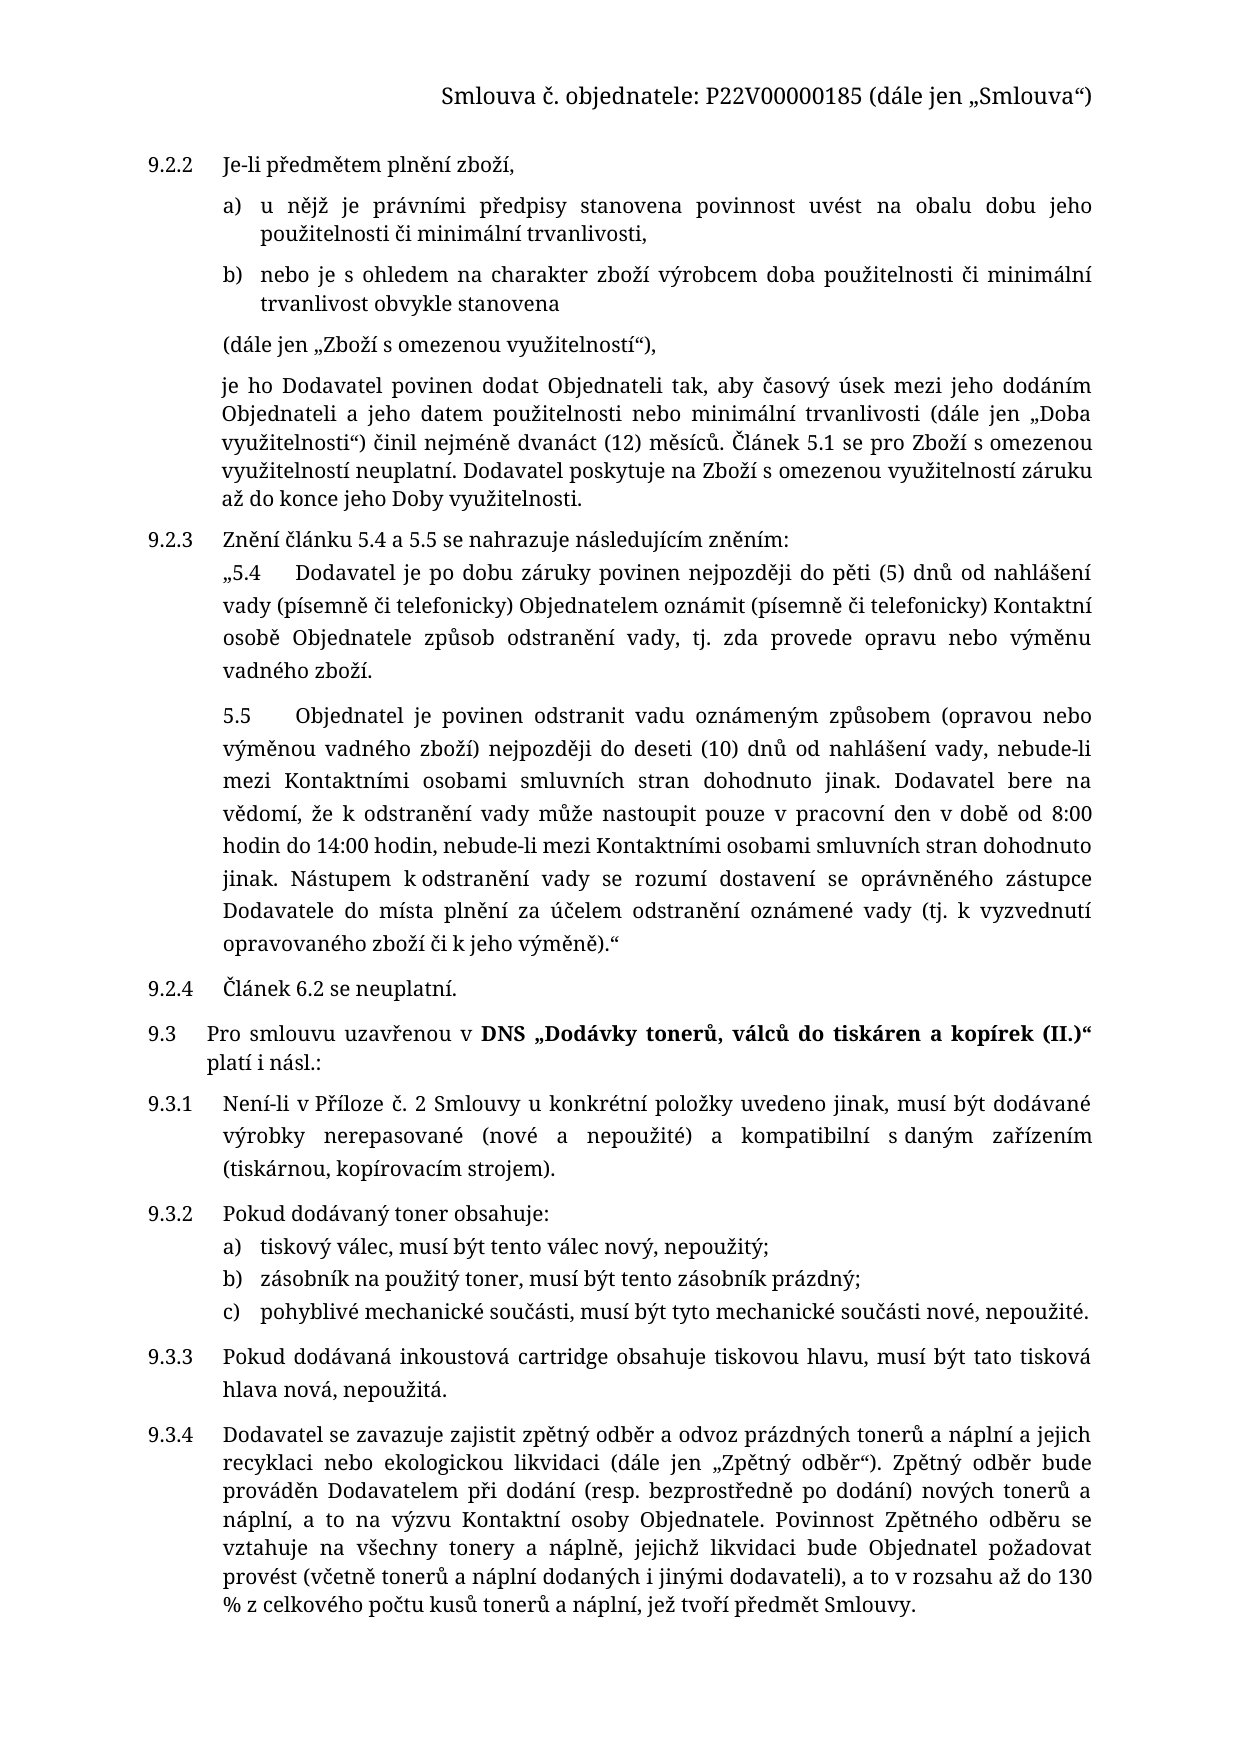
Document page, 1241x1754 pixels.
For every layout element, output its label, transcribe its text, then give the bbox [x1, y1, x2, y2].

list zásobník na použitý toner, musí být tento zásobník prázdný; [223, 1264, 1093, 1293]
list Znění článku 5.4 a 5.5 se nahrazuje následujícím zněním: [148, 526, 1093, 554]
list 5.5 Objednatel je povinen odstranit vadu oznámeným způsobem (opravou nebo výměnou vadného zboží) nejpozději do deseti (10) dnů od nahlášení vady, nebude-li mezi Kontaktními osobami smluvních stran dohodnuto jinak. Dodavatel bere na vědomí, že k odstranění vady může nastoupit pouze v pracovní den v době od 8:00 hodin do 14:00 hodin, nebude-li mezi Kontaktními osobami smluvních stran dohodnuto jinak. Nástupem k odstranění vady se rozumí dostavení se oprávněného zástupce Dodavatele do místa plnění za účelem odstranění oznámené vady (tj. k vyzvednutí opravovaného zboží či k jeho výměně).“ [223, 701, 1093, 958]
list nebo je s ohledem na charakter zboží výrobcem doba použitelnosti či minimální trvanlivost obvykle stanovena [223, 261, 1093, 317]
list Není-li v Příloze č. 2 Smlouvy u konkrétní položky uvedeno jinak, musí být dodávané výrobky nerepasované (nové a nepoužité) a kompatibilní s daným zařízením (tiskárnou, kopírovacím strojem). [148, 1089, 1093, 1182]
list Pokud dodávaný toner obsahuje: [148, 1199, 1093, 1228]
list Článek 6.2 se neuplatní. [148, 974, 1093, 1003]
list u nějž je právními předpisy stanovena povinnost uvést na obalu dobu jeho použitelnosti či minimální trvanlivosti, [223, 191, 1093, 248]
list „5.4 Dodavatel je po dobu záruky povinen nejpozději do pěti (5) dnů od nahlášení vady (písemně či telefonicky) Objednatelem oznámit (písemně či telefonicky) Kontaktní osobě Objednatele způsob odstranění vady, tj. zda provede opravu nebo výměnu vadného zboží. [223, 558, 1093, 684]
list tiskový válec, musí být tento válec nový, nepoužitý; [223, 1232, 1093, 1260]
list pohyblivé mechanické součásti, musí být tyto mechanické součásti nové, nepoužité. [223, 1297, 1093, 1325]
text je ho Dodavatel povinen dodat Objednateli tak, aby časový úsek mezi jeho dodáním Objednateli a jeho datem použitelnosti nebo minimální trvanlivosti (dále jen „Doba využitelnosti“) činil nejméně dvanáct (12) měsíců. Článek 5.1 se pro Zboží s omezenou využitelností neuplatní. Dodavatel poskytuje na Zboží s omezenou využitelností záruku až do konce jeho Doby využitelnosti. [221, 371, 1093, 513]
text (dále jen „Zboží s omezenou využitelností“), [223, 330, 1093, 358]
list Pro smlouvu uzavřenou v DNS „Dodávky tonerů, válců do tiskáren a kopírek (II.)“ platí i násl.: [148, 1019, 1093, 1076]
list Pokud dodávaná inkoustová cartridge obsahuje tiskovou hlavu, musí být tato tisková hlava nová, nepoužitá. [148, 1342, 1093, 1403]
list Dodavatel se zavazuje zajistit zpětný odběr a odvoz prázdných tonerů a náplní a jejich recyklaci nebo ekologickou likvidaci (dále jen „Zpětný odběr“). Zpětný odběr bude prováděn Dodavatelem při dodání (resp. bezprostředně po dodání) nových tonerů a náplní, a to na výzvu Kontaktní osoby Objednatele. Povinnost Zpětného odběru se vztahuje na všechny tonery a náplně, jejichž likvidaci bude Objednatel požadovat provést (včetně tonerů a náplní dodaných i jinými dodavateli), a to v rozsahu až do 130 % z celkového počtu kusů tonerů a náplní, jež tvoří předmět Smlouvy. [148, 1420, 1093, 1619]
list Je-li předmětem plnění zboží, [148, 150, 1093, 179]
